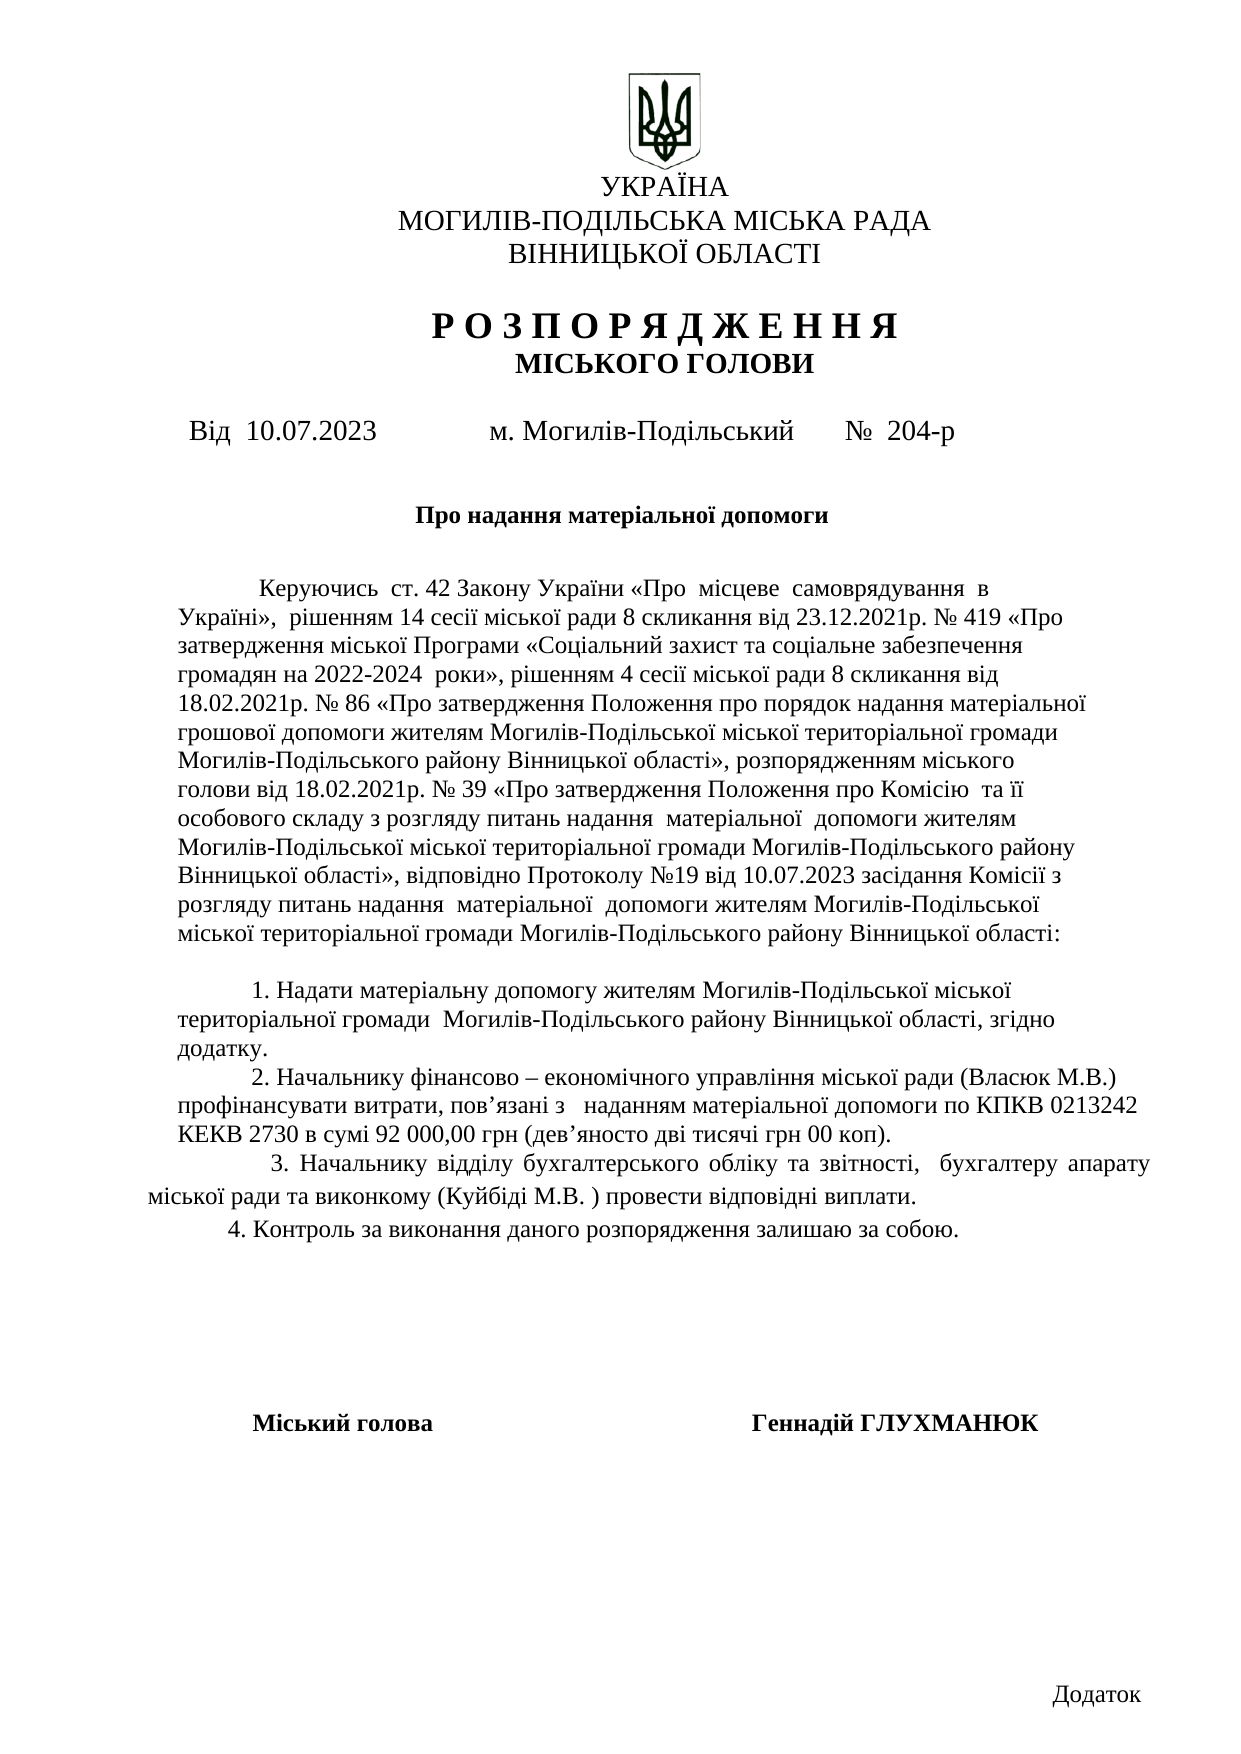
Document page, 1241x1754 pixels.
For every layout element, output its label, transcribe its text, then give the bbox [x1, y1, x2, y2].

text Міський голова Геннадій ГЛУХМАНЮК [177, 1408, 1152, 1437]
text Р О З П О Р Я Д Ж Е Н Н Я [177, 303, 1152, 346]
text 4. Контроль за виконання даного розпорядження залишаю за собою. [148, 1214, 1152, 1243]
text Керуючись ст. 42 Закону України «Про місцеве самоврядування в Україні», рішенням 14 сесії міської ради 8 скликання від 23.12.2021р. № 419 «Про затвердження міської Програми «Соціальний захист та соціальне забезпечення громадян на 2022-2024 роки», рішенням 4 сесії міської ради 8 скликання від 18.02.2021р. № 86 «Про затвердження Положення про порядок надання матеріальної грошової допомоги жителям Могилів-Подільської міської територіальної громади Могилів-Подільського району Вінницької області», розпорядженням міського голови від 18.02.2021р. № 39 «Про затвердження Положення про Комісію та її особового складу з розгляду питань надання матеріальної допомоги жителям Могилів-Подільської міської територіальної громади Могилів-Подільського району Вінницької області», відповідно Протоколу №19 від 10.07.2023 засідання Комісії з розгляду питань надання матеріальної допомоги жителям Могилів-Подільської міської територіальної громади Могилів-Подільського району Вінницької області: [177, 573, 1093, 947]
table_header № 204-р [826, 414, 1152, 447]
text УКРАЇНА [177, 169, 1152, 203]
picture [628, 73, 701, 170]
text 1. Надати матеріальну допомогу жителям Могилів-Подільської міської територіальної громади Могилів-Подільського району Вінницької області, згідно додатку. [177, 976, 1152, 1062]
table_header Від 10.07.2023 [177, 414, 471, 447]
text 3. Начальнику відділу бухгалтерського обліку та звітності, бухгалтеру апарату міської ради та виконкому (Куйбіді М.В. ) провести відповідні виплати. [148, 1148, 1152, 1210]
text МІСЬКОГО ГОЛОВИ [177, 346, 1152, 380]
text 2. Начальнику фінансово – економічного управління міської ради (Власюк М.В.) профінансувати витрати, пов’язані з наданням матеріальної допомоги по КПКВ 0213242 КЕКВ 2730 в сумі 92 000,00 грн (дев’яносто дві тисячі грн 00 коп). [177, 1062, 1152, 1148]
text МОГИЛІВ-ПОДІЛЬСЬКА МІСЬКА РАДА ВІННИЦЬКОЇ ОБЛАСТІ [177, 203, 1152, 270]
table_header м. Могилів-Подільський [471, 414, 826, 447]
text Додаток [177, 1679, 1152, 1708]
text Про надання матеріальної допомоги [177, 500, 1152, 529]
